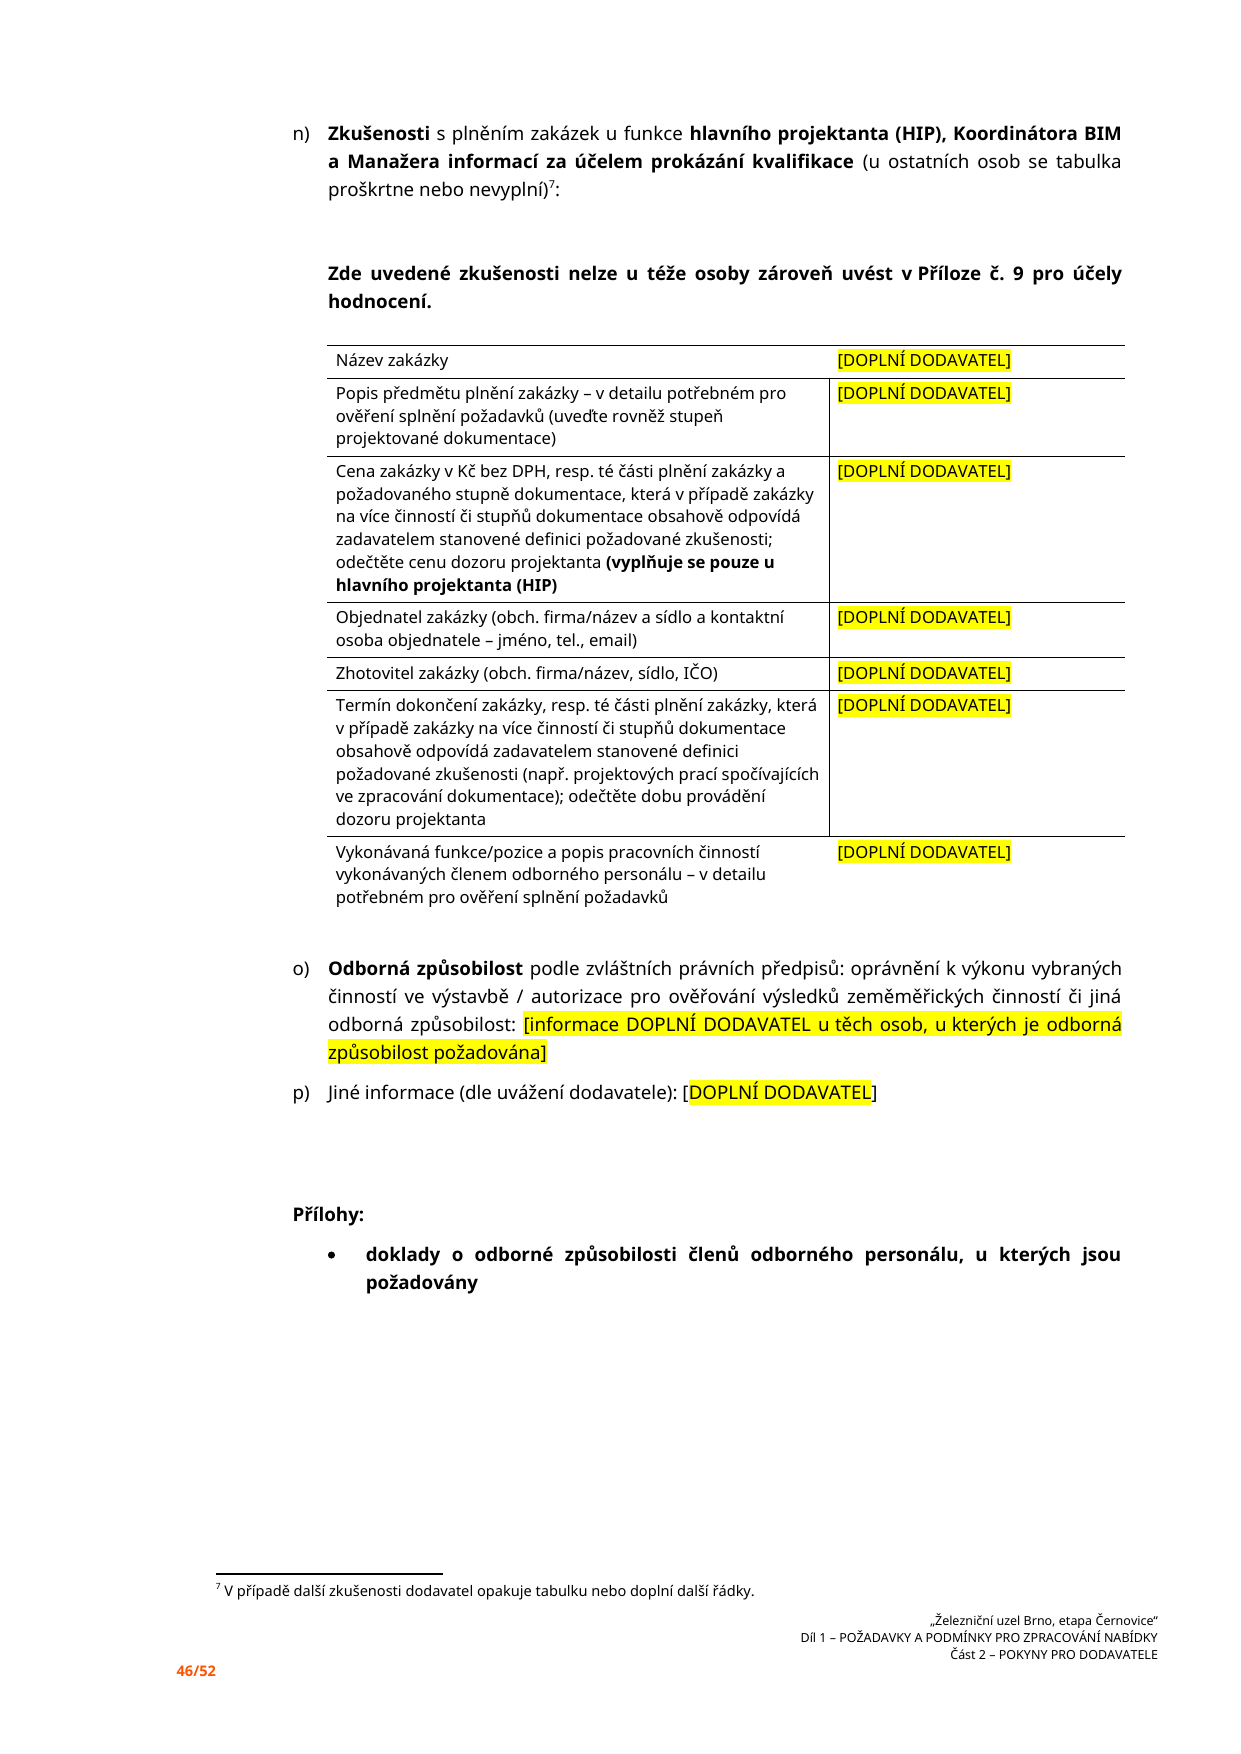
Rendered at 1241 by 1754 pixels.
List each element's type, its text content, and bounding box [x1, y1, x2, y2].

table_cell [DOPLNÍ DODAVATEL] [830, 379, 1124, 456]
table_cell Termín dokončení zakázky, resp. té části plnění zakázky, která v případě zakázky na více činností či stupňů dokumentace obsahově odpovídá zadavatelem stanovené definici požadované zkušenosti (např. projektových prací spočívajících ve zpracování dokumentace); odečtěte dobu provádění dozoru projektanta [327, 691, 829, 836]
table_cell [DOPLNÍ DODAVATEL] [830, 603, 1124, 657]
table_cell [DOPLNÍ DODAVATEL] [829, 837, 1124, 914]
text Přílohy: [292, 1201, 1122, 1227]
table_cell [DOPLNÍ DODAVATEL] [830, 691, 1124, 836]
table_cell Cena zakázky v Kč bez DPH, resp. té části plnění zakázky a požadovaného stupně dokumentace, která v případě zakázky na více činností či stupňů dokumentace obsahově odpovídá zadavatelem stanovené definici požadované zkušenosti; odečtěte cenu dozoru projektanta (vyplňuje se pouze u hlavního projektanta (HIP) [327, 457, 829, 602]
table_cell Vykonávaná funkce/pozice a popis pracovních činností vykonávaných členem odborného personálu – v detailu potřebném pro ověření splnění požadavků [327, 837, 829, 914]
table_cell Zhotovitel zakázky (obch. firma/název, sídlo, IČO) [327, 658, 829, 690]
table_cell Popis předmětu plnění zakázky – v detailu potřebném pro ověření splnění požadavků (uveďte rovněž stupeň projektované dokumentace) [327, 379, 829, 456]
list Zde uvedené zkušenosti nelze u téže osoby zároveň uvést v Příloze č. 9 pro účely hodnocení. [328, 261, 1122, 314]
text Jiné informace (dle uvážení dodavatele): [DOPLNÍ DODAVATEL] [292, 1079, 1122, 1105]
text Odborná způsobilost podle zvláštních právních předpisů: oprávnění k výkonu vybraných činností ve výstavbě / autorizace pro ověřování výsledků zeměměřických činností či jiná odborná způsobilost: [informace DOPLNÍ DODAVATEL u těch osob, u kterých je odborná způsobilost požadována] [292, 955, 1122, 1064]
table_cell Objednatel zakázky (obch. firma/název a sídlo a kontaktní osoba objednatele – jméno, tel., email) [327, 603, 829, 657]
text Zkušenosti s plněním zakázek u funkce hlavního projektanta (HIP), Koordinátora BIM a Manažera informací za účelem prokázání kvalifikace (u ostatních osob se tabulka proškrtne nebo nevyplní): [292, 121, 1122, 202]
table_cell [DOPLNÍ DODAVATEL] [830, 658, 1124, 690]
table_header [DOPLNÍ DODAVATEL] [829, 346, 1124, 377]
table_cell [DOPLNÍ DODAVATEL] [830, 457, 1124, 602]
table_header Název zakázky [327, 346, 829, 377]
list doklady o odborné způsobilosti členů odborného personálu, u kterých jsou požadovány [328, 1242, 1122, 1295]
